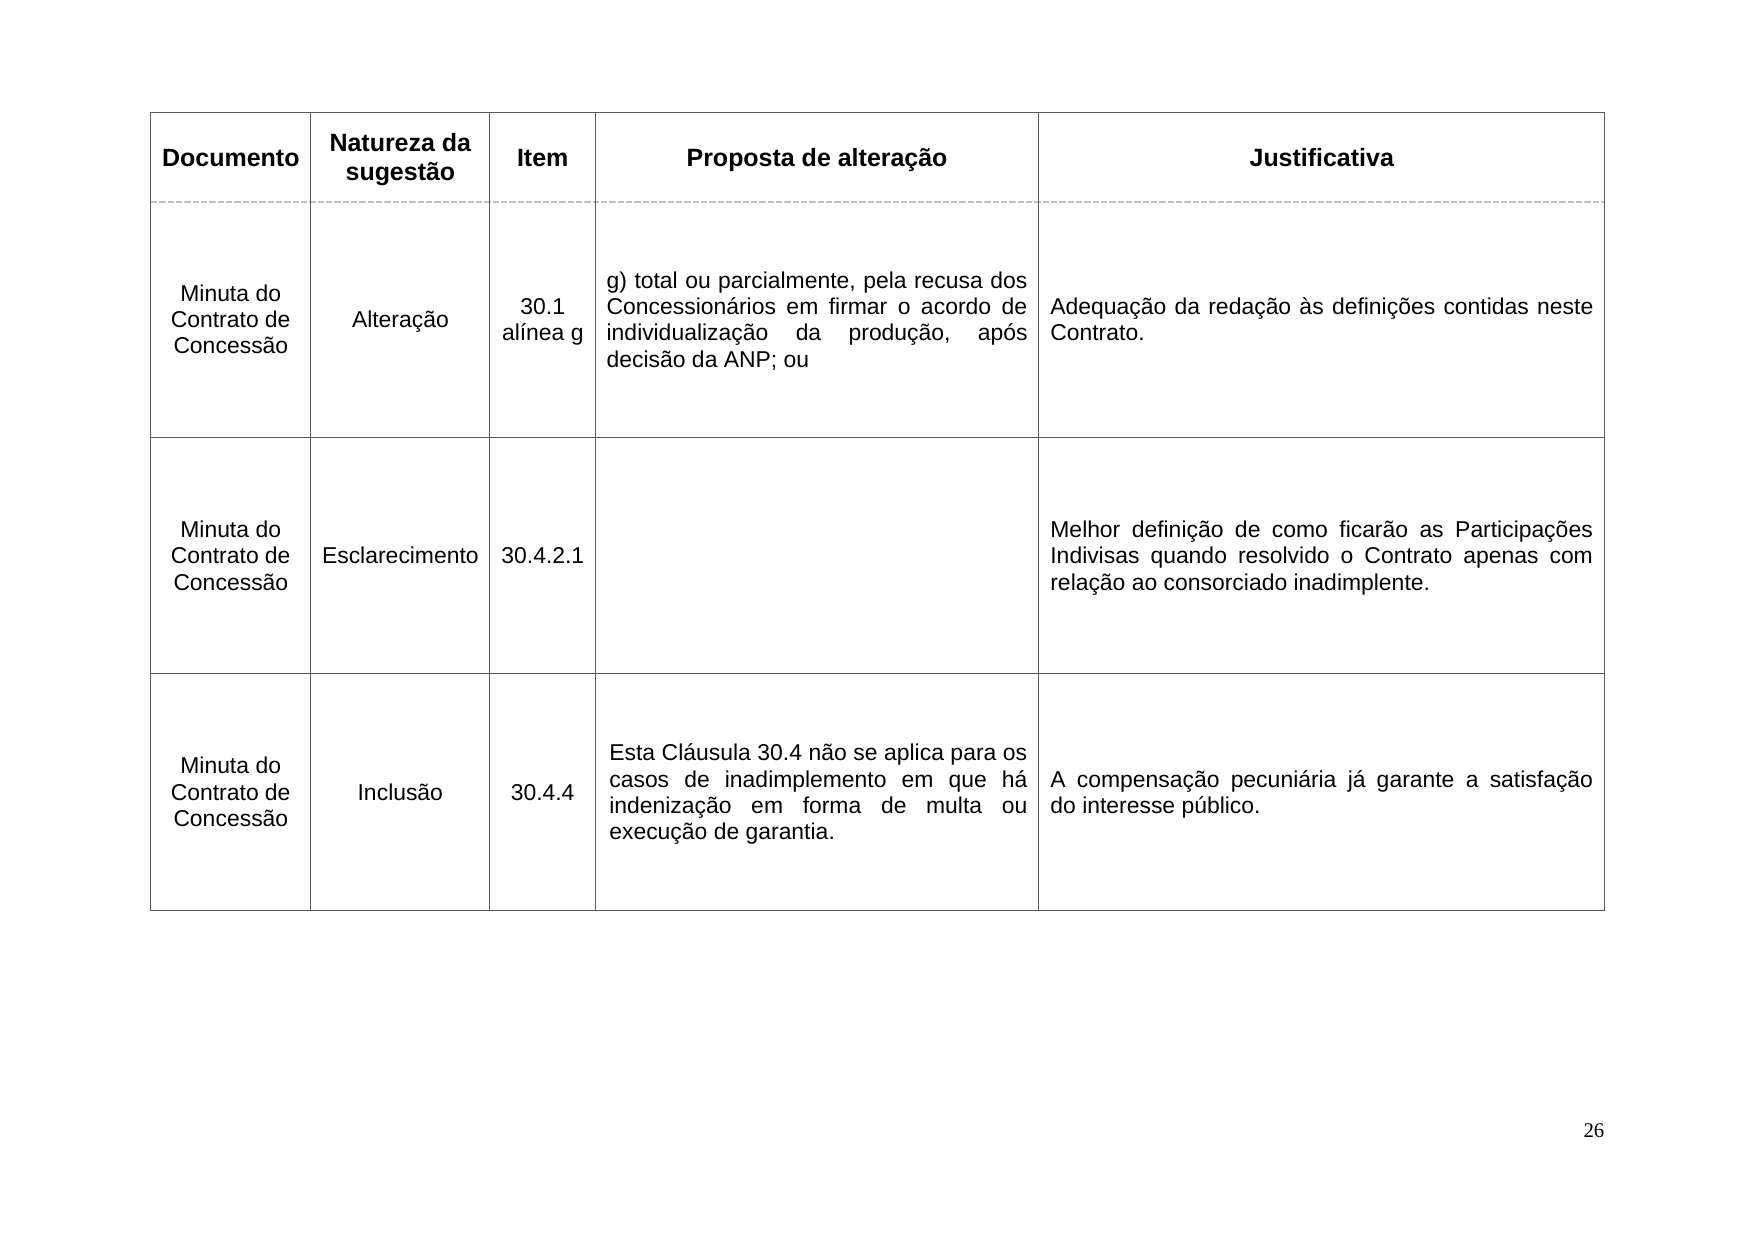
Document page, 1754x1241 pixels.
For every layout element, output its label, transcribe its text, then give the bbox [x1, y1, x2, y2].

table_cell A compensação pecuniária já garante a satisfação do interesse público. [1039, 674, 1604, 909]
table_cell Esta Cláusula 30.4 não se aplica para os casos de inadimplemento em que há indenização em forma de multa ou execução de garantia. [596, 674, 1038, 909]
table_header Justificativa [1039, 113, 1604, 201]
table_cell 30.4.4 [490, 674, 595, 909]
table_cell [596, 438, 1038, 673]
table_cell 30.1 alínea g [490, 201, 595, 437]
table_cell Alteração [311, 201, 489, 437]
table_header Item [490, 113, 595, 201]
table_cell Adequação da redação às definições contidas neste Contrato. [1039, 201, 1604, 437]
table_cell Inclusão [311, 674, 489, 909]
table_cell Minuta do Contrato de Concessão [151, 438, 310, 673]
table_header Natureza da sugestão [311, 113, 489, 201]
table_cell Minuta do Contrato de Concessão [151, 674, 310, 909]
table_header Documento [151, 113, 310, 201]
table_cell Esclarecimento [311, 438, 489, 673]
table_cell Melhor definição de como ficarão as Participações Indivisas quando resolvido o Contrato apenas com relação ao consorciado inadimplente. [1039, 438, 1604, 673]
table_header Proposta de alteração [596, 113, 1038, 201]
table_cell 30.4.2.1 [490, 438, 595, 673]
table_cell g) total ou parcialmente, pela recusa dos Concessionários em firmar o acordo de individualização da produção, após decisão da ANP; ou [596, 201, 1038, 437]
table_cell Minuta do Contrato de Concessão [151, 201, 310, 437]
